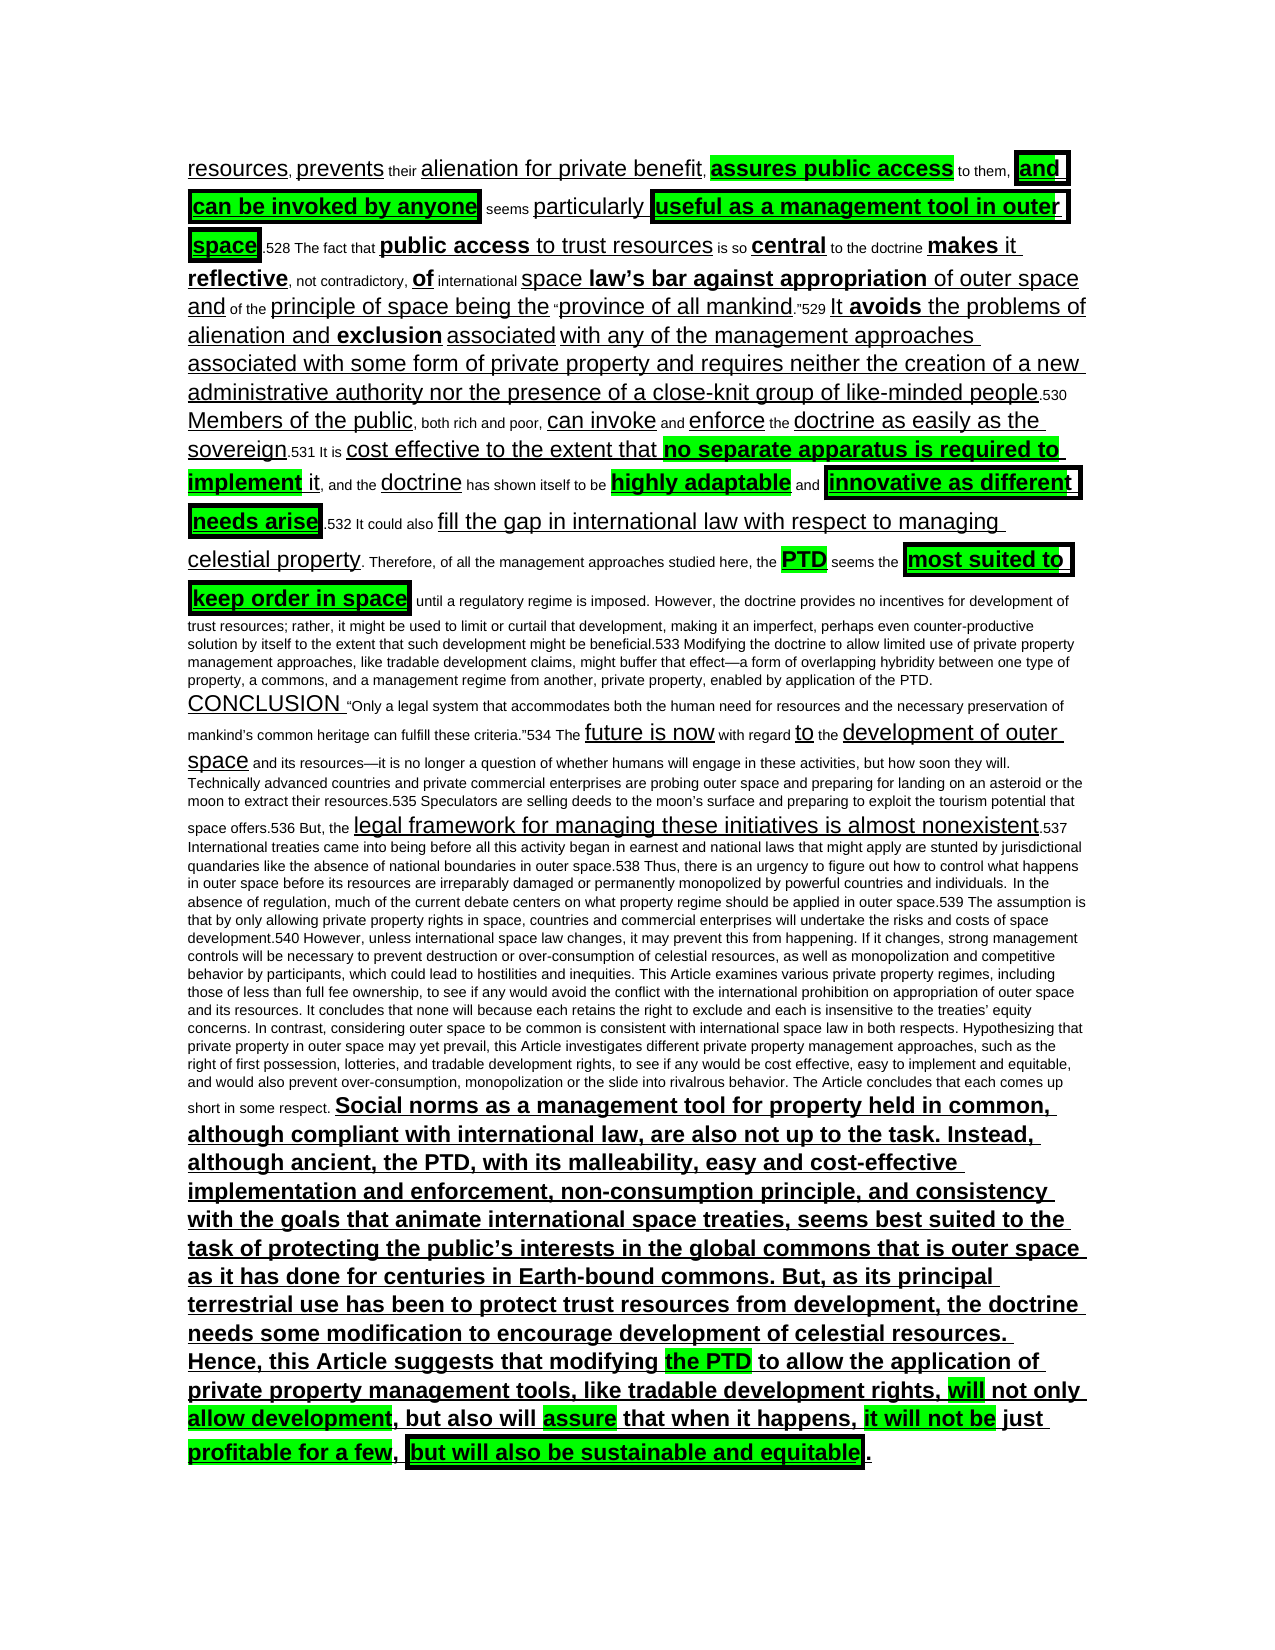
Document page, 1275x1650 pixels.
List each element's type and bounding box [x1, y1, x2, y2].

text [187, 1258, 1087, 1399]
text [187, 150, 1087, 1257]
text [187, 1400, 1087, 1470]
